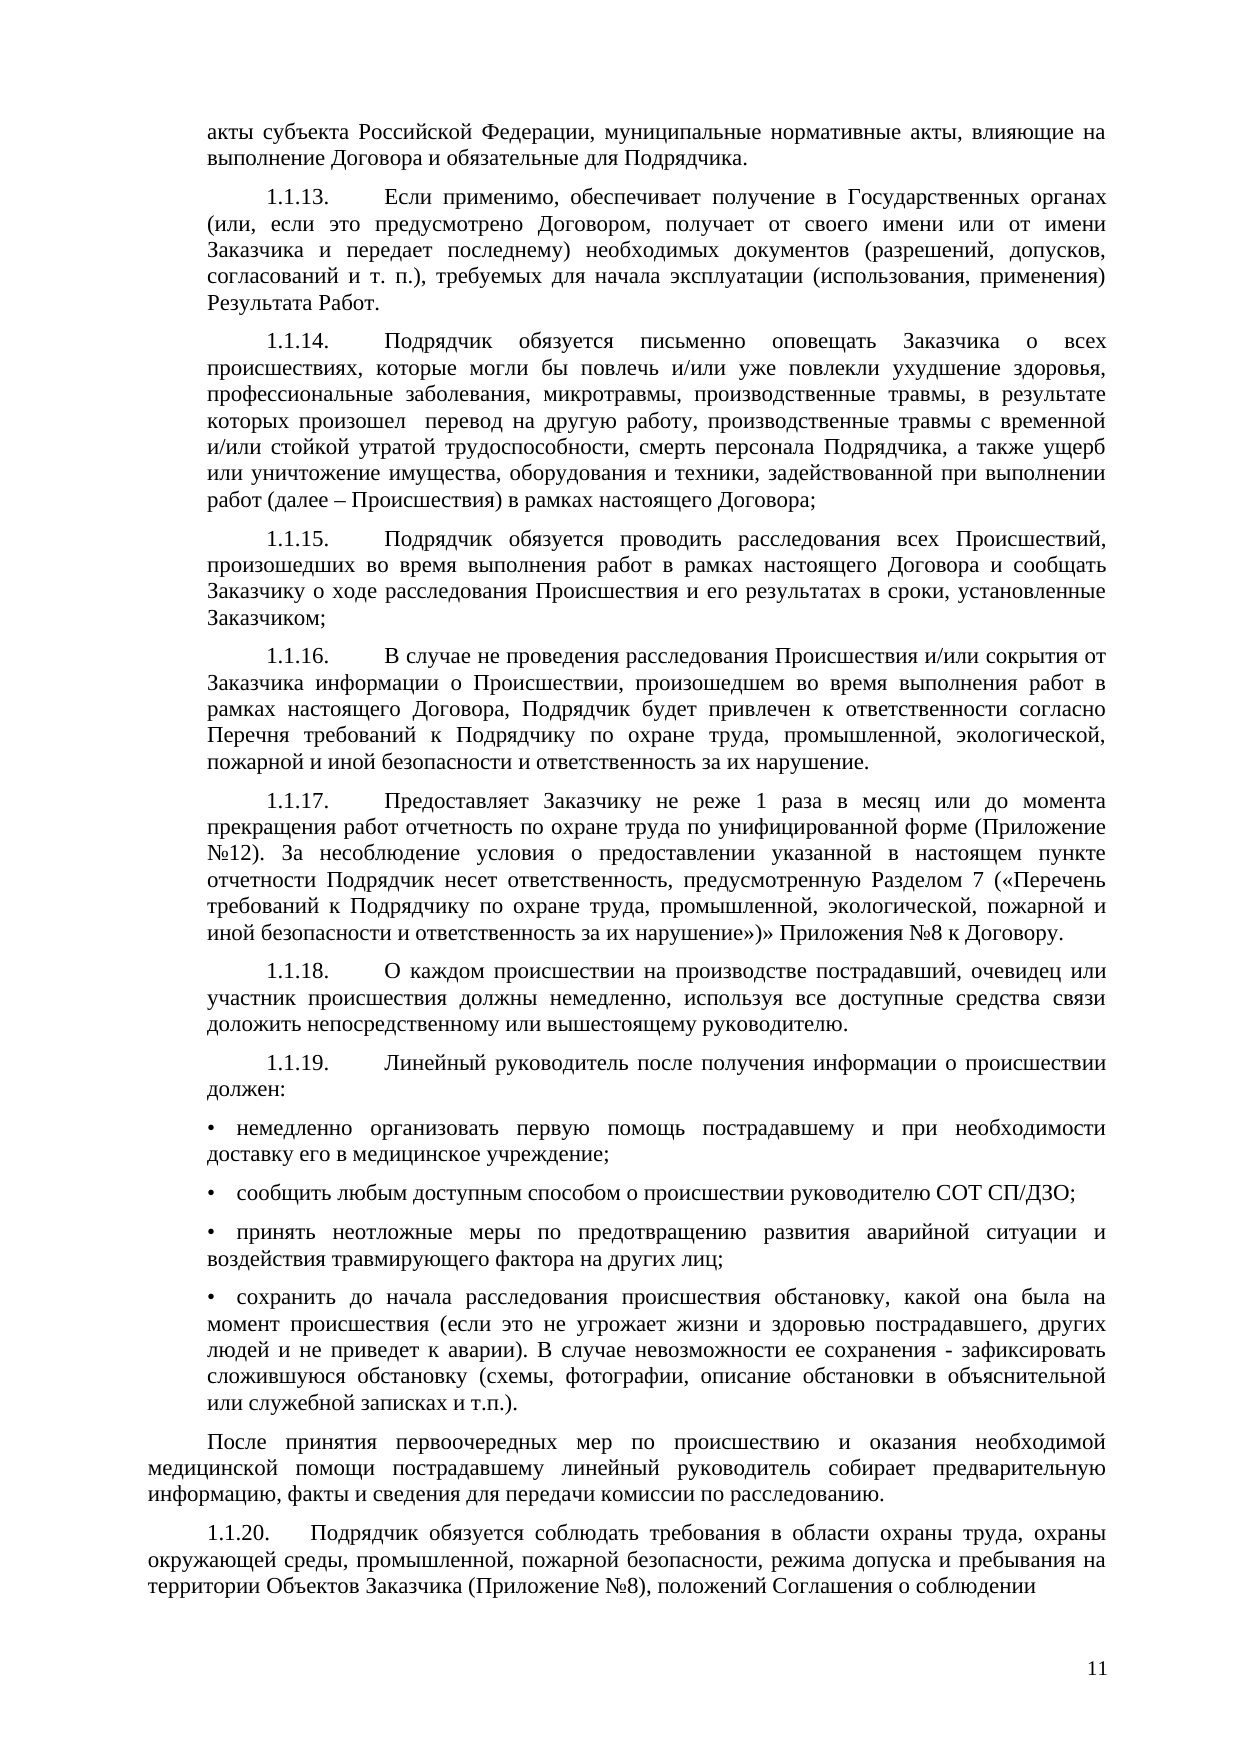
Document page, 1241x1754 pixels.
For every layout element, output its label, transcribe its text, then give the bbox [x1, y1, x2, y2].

list • сохранить до начала расследования происшествия обстановку, какой она была на момент происшествия (если это не угрожает жизни и здоровью пострадавшего, других людей и не приведет к аварии). В случае невозможности ее сохранения - зафиксировать сложившуюся обстановку (схемы, фотографии, описание обстановки в объяснительной или служебной записках и т.п.). [207, 1283, 1107, 1415]
text О каждом происшествии на производстве пострадавший, очевидец или участник происшествия должны немедленно, используя все доступные средства связи доложить непосредственному или вышестоящему руководителю. [207, 957, 1107, 1036]
text В случае не проведения расследования Происшествия и/или сокрытия от Заказчика информации о Происшествии, произошедшем во время выполнения работ в рамках настоящего Договора, Подрядчик будет привлечен к ответственности согласно Перечня требований к Подрядчику по охране труда, промышленной, экологической, пожарной и иной безопасности и ответственность за их нарушение. [207, 642, 1107, 774]
text Если применимо, обеспечивает получение в Государственных органах (или, если это предусмотрено Договором, получает от своего имени или от имени Заказчика и передает последнему) необходимых документов (разрешений, допусков, согласований и т. п.), требуемых для начала эксплуатации (использования, применения) Результата Работ. [207, 183, 1107, 315]
text Подрядчик обязуется письменно оповещать Заказчика о всех происшествиях, которые могли бы повлечь и/или уже повлекли ухудшение здоровья, профессиональные заболевания, микротравмы, производственные травмы, в результате которых произошел перевод на другую работу, производственные травмы с временной и/или стойкой утратой трудоспособности, смерть персонала Подрядчика, а также ущерб или уничтожение имущества, оборудования и техники, задействованной при выполнении работ (далее – Происшествия) в рамках настоящего Договора; [207, 328, 1107, 512]
text Подрядчик обязуется соблюдать требования в области охраны труда, охраны окружающей среды, промышленной, пожарной безопасности, режима допуска и пребывания на территории Объектов Заказчика (Приложение №8), положений Соглашения о соблюдении [148, 1519, 1107, 1598]
text Предоставляет Заказчику не реже 1 раза в месяц или до момента прекращения работ отчетность по охране труда по унифицированной форме (Приложение №12). За несоблюдение условия о предоставлении указанной в настоящем пункте отчетности Подрядчик несет ответственность, предусмотренную Разделом 7 («Перечень требований к Подрядчику по охране труда, промышленной, экологической, пожарной и иной безопасности и ответственность за их нарушение»)» Приложения №8 к Договору. [207, 787, 1107, 945]
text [207, 118, 1107, 171]
text Линейный руководитель после получения информации о происшествии должен: [207, 1049, 1107, 1102]
list • сообщить любым доступным способом о происшествии руководителю СОТ СП/ДЗО; [207, 1179, 1107, 1206]
text Подрядчик обязуется проводить расследования всех Происшествий, произошедших во время выполнения работ в рамках настоящего Договора и сообщать Заказчику о ходе расследования Происшествия и его результатах в сроки, установленные Заказчиком; [207, 524, 1107, 630]
list • немедленно организовать первую помощь пострадавшему и при необходимости доставку его в медицинское учреждение; [207, 1114, 1107, 1167]
list • принять неотложные меры по предотвращению развития аварийной ситуации и воздействия травмирующего фактора на других лиц; [207, 1218, 1107, 1271]
list После принятия первоочередных мер по происшествию и оказания необходимой медицинской помощи пострадавшему линейный руководитель собирает предварительную информацию, факты и сведения для передачи комиссии по расследованию. [148, 1428, 1107, 1507]
